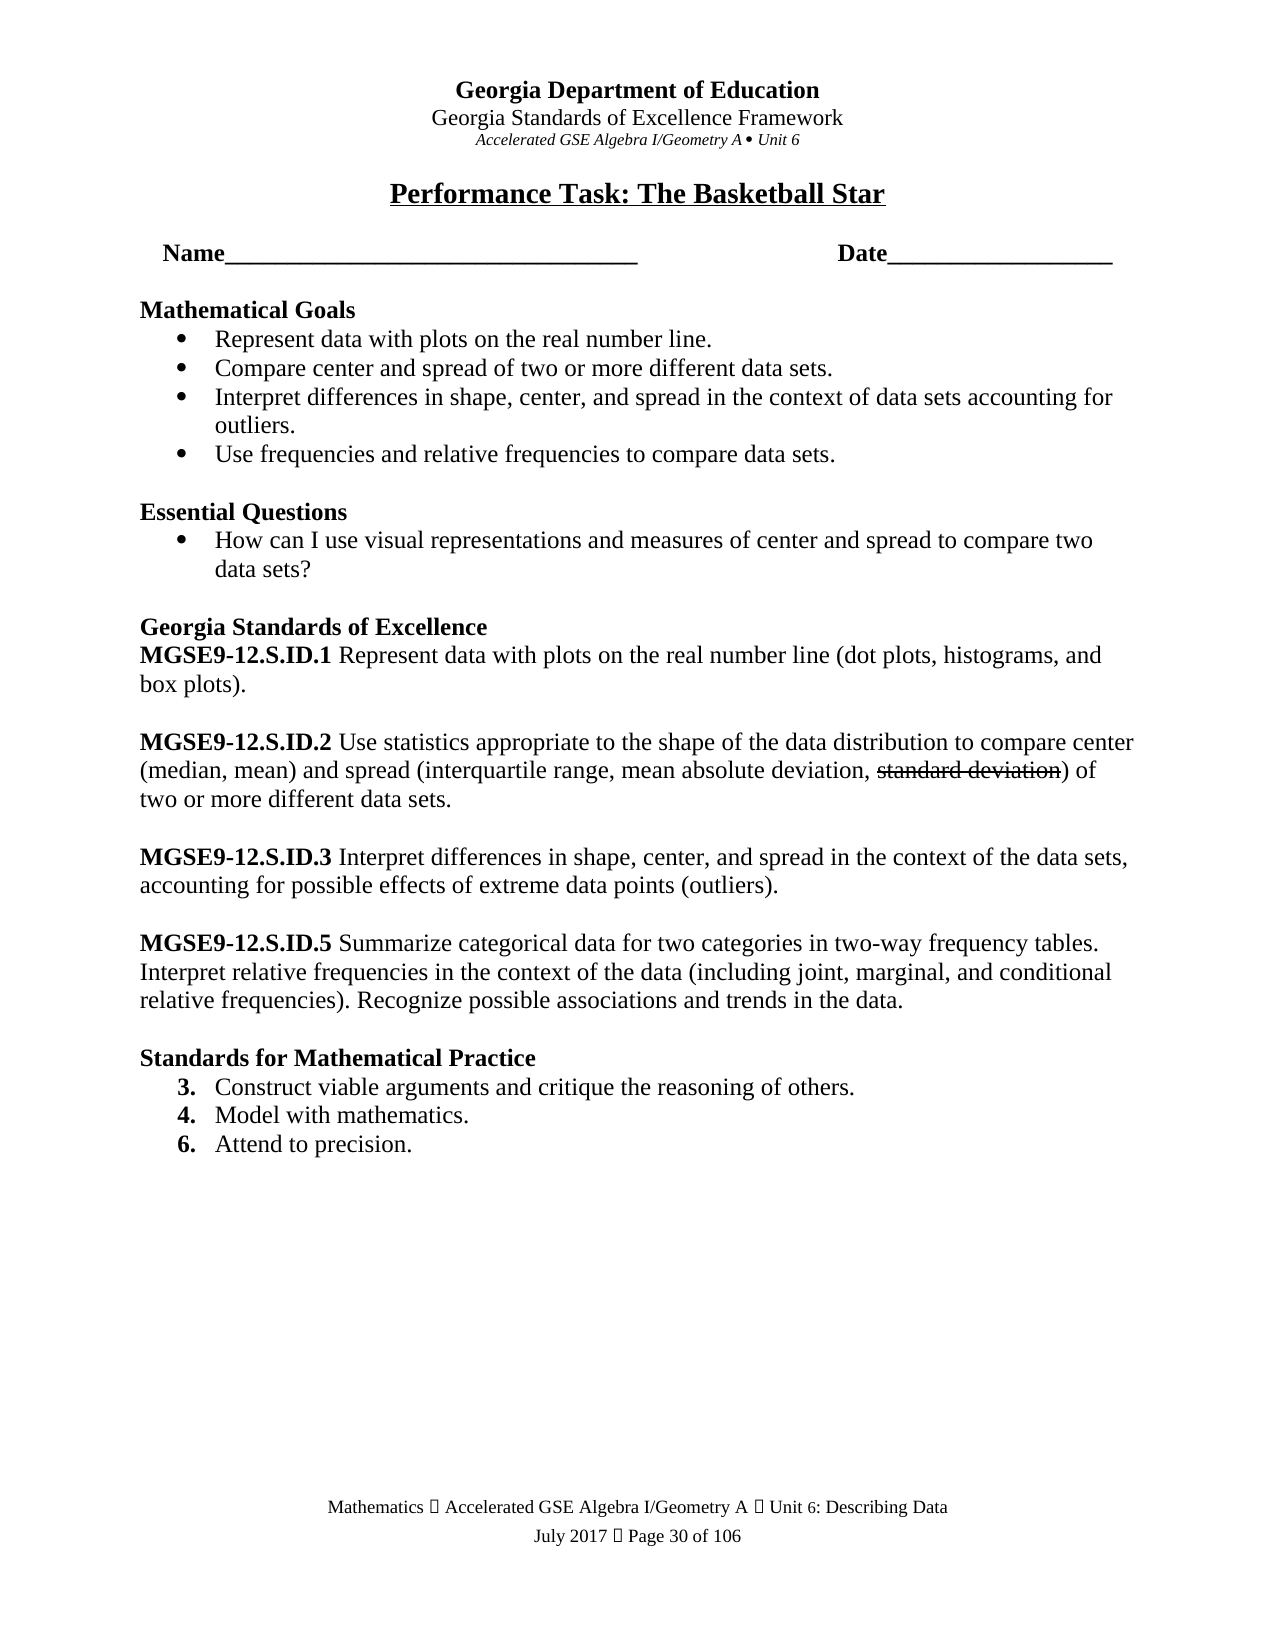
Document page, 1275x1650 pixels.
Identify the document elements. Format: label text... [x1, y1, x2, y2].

list How can I use visual representations and measures of center and spread to compare two data sets? [177, 526, 1135, 583]
text 6. Attend to precision. [177, 1129, 1135, 1158]
text 3. Construct viable arguments and critique the reasoning of others. [177, 1072, 1135, 1101]
text Standards for Mathematical Practice [139, 1043, 1135, 1072]
text Essential Questions [139, 497, 1135, 526]
list Interpret differences in shape, center, and spread in the context of data sets accounting for outliers. [177, 382, 1135, 439]
text MGSE9-12.S.ID.5 Summarize categorical data for two categories in two-way frequency tables. Interpret relative frequencies in the context of the data (including joint, marginal, and conditional relative frequencies). Recognize possible associations and trends in the data. [139, 928, 1135, 1014]
text 4. Model with mathematics. [177, 1101, 1135, 1129]
list Compare center and spread of two or more different data sets. [177, 353, 1135, 382]
list Use frequencies and relative frequencies to compare data sets. [177, 439, 1135, 468]
list Represent data with plots on the real number line. [177, 324, 1135, 353]
text Georgia Standards of Excellence [139, 612, 1135, 641]
text Mathematical Goals [139, 296, 1135, 324]
text MGSE9-12.S.ID.2 Use statistics appropriate to the shape of the data distribution to compare center (median, mean) and spread (interquartile range, mean absolute deviation, standard deviation) of two or more different data sets. [139, 727, 1135, 813]
text MGSE9-12.S.ID.1 Represent data with plots on the real number line (dot plots, histograms, and box plots). [139, 641, 1135, 698]
text Performance Task: The Basketball Star [139, 176, 1135, 209]
text MGSE9-12.S.ID.3 Interpret differences in shape, center, and spread in the context of the data sets, accounting for possible effects of extreme data points (outliers). [139, 842, 1135, 899]
text Name_________________________________ Date__________________ [139, 238, 1135, 267]
